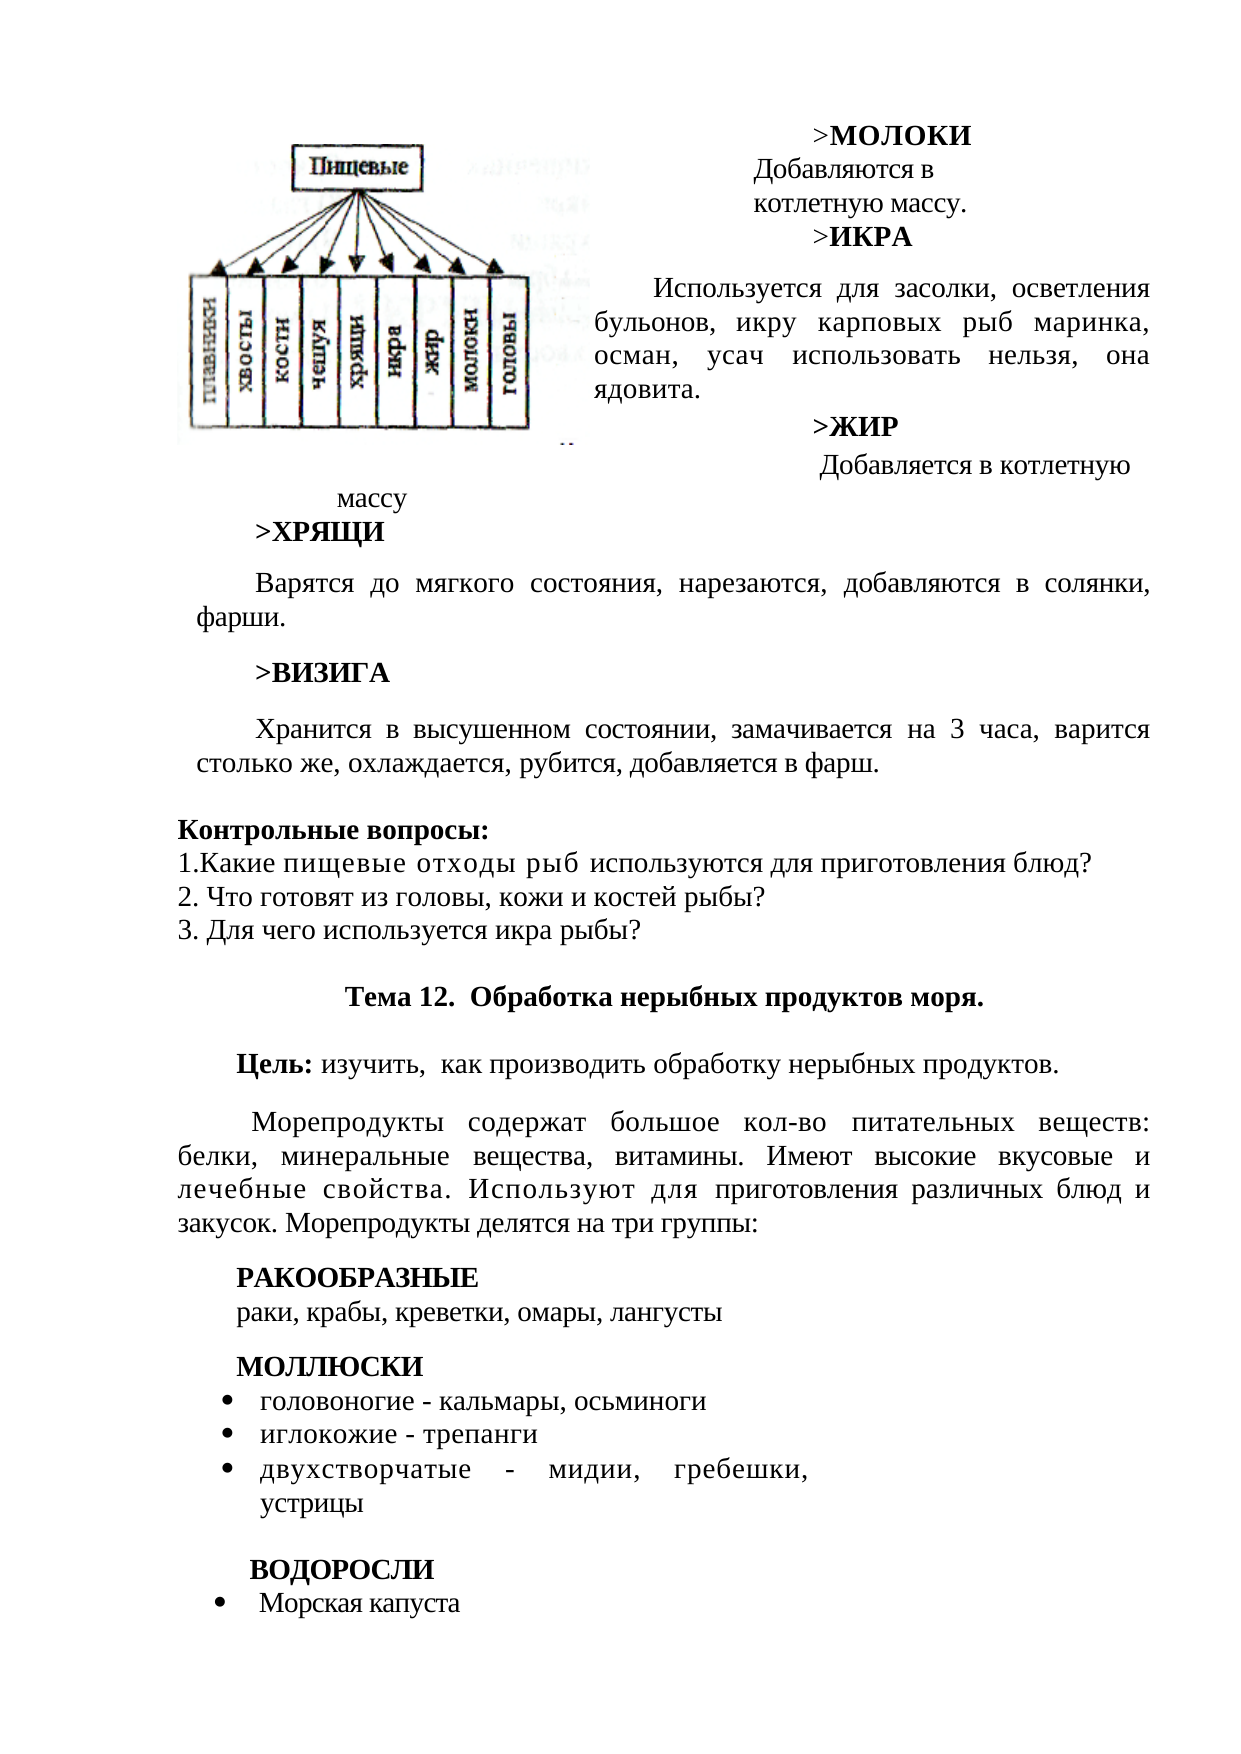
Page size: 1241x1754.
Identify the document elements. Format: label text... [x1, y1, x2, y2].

text раки, крабы, креветки, омары, лангусты [177, 1294, 1152, 1327]
text Хранится в высушенном состоянии, замачивается на 3 часа, варится столько же, охлаждается, рубится, добавляется в фарш. [196, 711, 1151, 778]
list иглокожие - трепанги [222, 1417, 1152, 1450]
text МОЛЛЮСКИ [177, 1349, 1152, 1383]
text Морепродукты содержат большое кол-во питательных веществ: белки, минеральные вещества, витамины. Имеют высокие вкусовые и лечебные свойства. Используют для приготовления различных блюд и закусок. Морепродукты делятся на три группы: [177, 1104, 1151, 1238]
list двухстворчатые - мидии, гребешки, устрицы [222, 1451, 1152, 1518]
text 1.Какие пищевые отходы рыб используются для приготовления блюд? [177, 845, 1152, 879]
list головоногие - кальмары, осьминоги [222, 1383, 1152, 1417]
text Добавляется в котлетную массу [337, 447, 1152, 514]
picture [177, 144, 590, 445]
text Используется для засолки, осветления бульонов, икру карповых рыб маринка, осман, усач использовать нельзя, она ядовита. [590, 270, 1150, 404]
text Варятся до мягкого состояния, нарезаются, добавляются в солянки, фарши. [196, 566, 1150, 633]
text >ВИЗИГА [196, 655, 1152, 689]
text Цель: изучить, как производить обработку нерыбных продуктов. [177, 1047, 1152, 1080]
list Морская капуста [215, 1586, 1152, 1619]
text 2. Что готовят из головы, кожи и костей рыбы? [177, 879, 1152, 912]
text РАКООБРАЗНЫЕ [177, 1260, 1152, 1294]
text ВОДОРОСЛИ [177, 1552, 1152, 1586]
text 3. Для чего используется икра рыбы? [177, 912, 1152, 946]
text Контрольные вопросы: [177, 812, 1151, 845]
text >МОЛОКИ Добавляются в котлетную массу. [337, 118, 1000, 219]
text >ХРЯЩИ [196, 514, 1152, 548]
text Тема 12. Обработка нерыбных продуктов моря. [177, 979, 1152, 1013]
text >ЖИР [590, 409, 1152, 442]
text >ИКРА [590, 219, 1152, 252]
